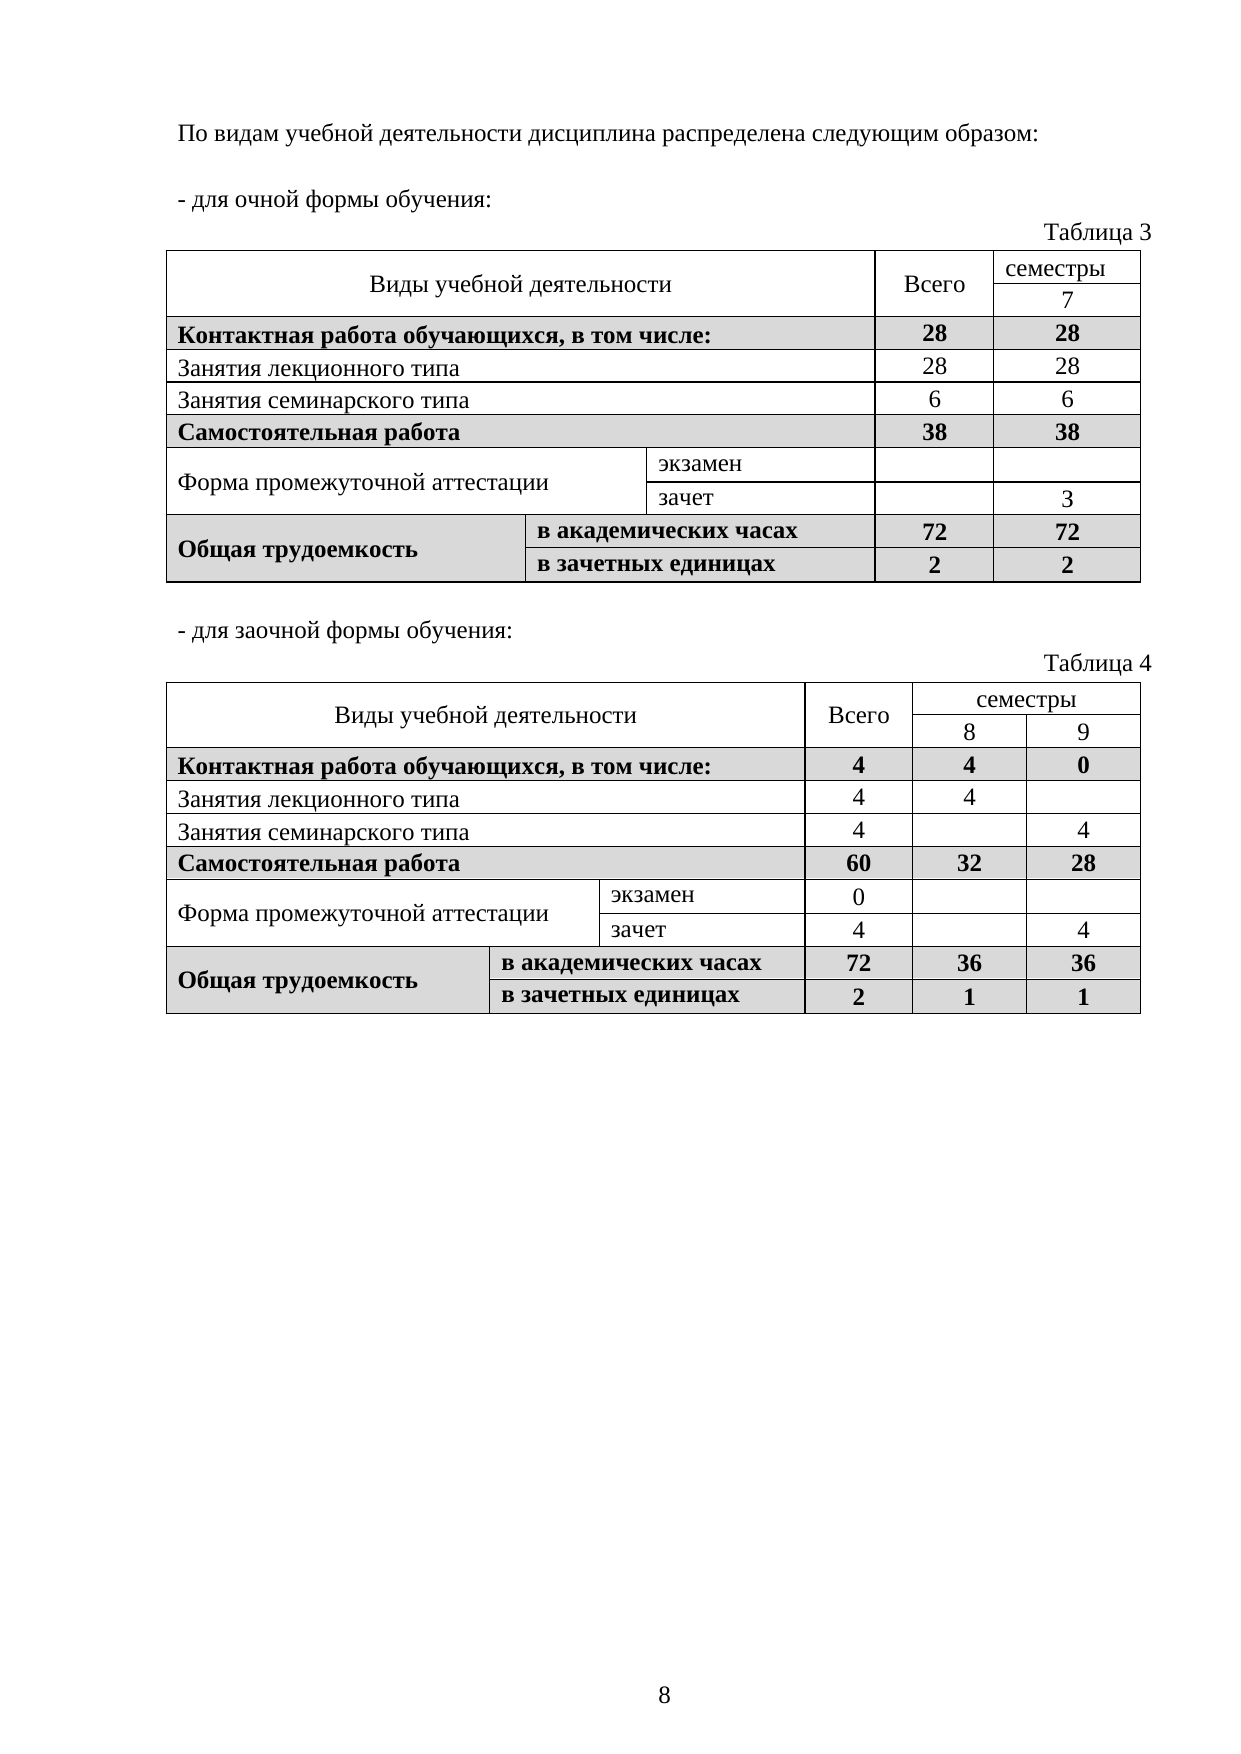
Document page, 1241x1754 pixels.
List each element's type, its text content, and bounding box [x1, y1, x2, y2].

table_cell 7 [994, 284, 1140, 316]
table_cell 4 [913, 781, 1026, 813]
table_cell в зачетных единицах [526, 548, 874, 581]
table_cell Самостоятельная работа [167, 847, 804, 878]
table_cell 28 [1027, 847, 1140, 878]
table_cell 72 [876, 515, 993, 547]
table_cell 2 [806, 980, 912, 1013]
table_cell 36 [913, 947, 1026, 978]
table_cell 38 [876, 415, 993, 447]
table_cell [913, 814, 1026, 846]
table_cell 0 [1027, 748, 1140, 780]
table_cell 60 [806, 847, 912, 878]
table_cell 4 [806, 914, 912, 946]
table_cell 28 [876, 350, 993, 381]
table_cell 1 [913, 980, 1026, 1013]
table_cell 6 [994, 383, 1140, 414]
table_cell 2 [876, 548, 993, 581]
table_cell 28 [876, 317, 993, 349]
table_cell экзамен [647, 448, 874, 481]
table_cell 4 [1027, 914, 1140, 946]
table_cell Занятия лекционного типа [167, 350, 874, 381]
table_cell 4 [1027, 814, 1140, 846]
text - для заочной формы обучения: [177, 616, 1152, 644]
table_header семестры [913, 683, 1140, 714]
table_cell Форма промежуточной аттестации [167, 880, 599, 946]
table_cell Занятия семинарского типа [167, 814, 804, 846]
table_cell [1027, 880, 1140, 913]
table_header Всего [806, 683, 912, 747]
table_cell [876, 448, 993, 481]
table_cell 4 [806, 781, 912, 813]
text По видам учебной деятельности дисциплина распределена следующим образом: [177, 118, 1152, 147]
table_cell Форма промежуточной аттестации [167, 448, 646, 514]
text Таблица 4 [177, 648, 1152, 677]
text Таблица 3 [177, 217, 1152, 246]
table_cell 8 [913, 715, 1026, 747]
table_cell Контактная работа обучающихся, в том числе: [167, 748, 804, 780]
table_cell зачет [647, 483, 874, 514]
table_cell 1 [1027, 980, 1140, 1013]
table_cell в зачетных единицах [490, 980, 804, 1013]
table_cell [994, 448, 1140, 481]
table_cell зачет [600, 914, 804, 946]
table_cell З [994, 483, 1140, 514]
table_header семестры [994, 251, 1140, 283]
table_cell 6 [876, 383, 993, 414]
table_cell Самостоятельная работа [167, 415, 874, 447]
table_cell [913, 914, 1026, 946]
table_cell 2 [994, 548, 1140, 581]
table_cell 28 [994, 350, 1140, 381]
table_cell Контактная работа обучающихся, в том числе: [167, 317, 874, 349]
table_cell в академических часах [490, 947, 804, 978]
table_cell [876, 483, 993, 514]
table_cell 4 [913, 748, 1026, 780]
table_cell Общая трудоемкость [167, 947, 489, 1013]
table_cell экзамен [600, 880, 804, 913]
table_cell [913, 880, 1026, 913]
table_cell 38 [994, 415, 1140, 447]
table_cell 72 [994, 515, 1140, 547]
table_cell 32 [913, 847, 1026, 878]
table_cell Занятия лекционного типа [167, 781, 804, 813]
text - для очной формы обучения: [177, 184, 1152, 213]
table_cell 0 [806, 880, 912, 913]
table_cell 4 [806, 748, 912, 780]
table_header Виды учебной деятельности [167, 683, 804, 747]
table_cell 28 [994, 317, 1140, 349]
table_header Виды учебной деятельности [167, 251, 874, 316]
table_cell [1027, 781, 1140, 813]
table_cell в академических часах [526, 515, 874, 547]
table_cell Общая трудоемкость [167, 515, 525, 581]
table_cell 9 [1027, 715, 1140, 747]
table_cell 72 [806, 947, 912, 978]
table_cell Занятия семинарского типа [167, 383, 874, 414]
table_header Всего [876, 251, 993, 316]
table_cell 36 [1027, 947, 1140, 978]
table_cell 4 [806, 814, 912, 846]
